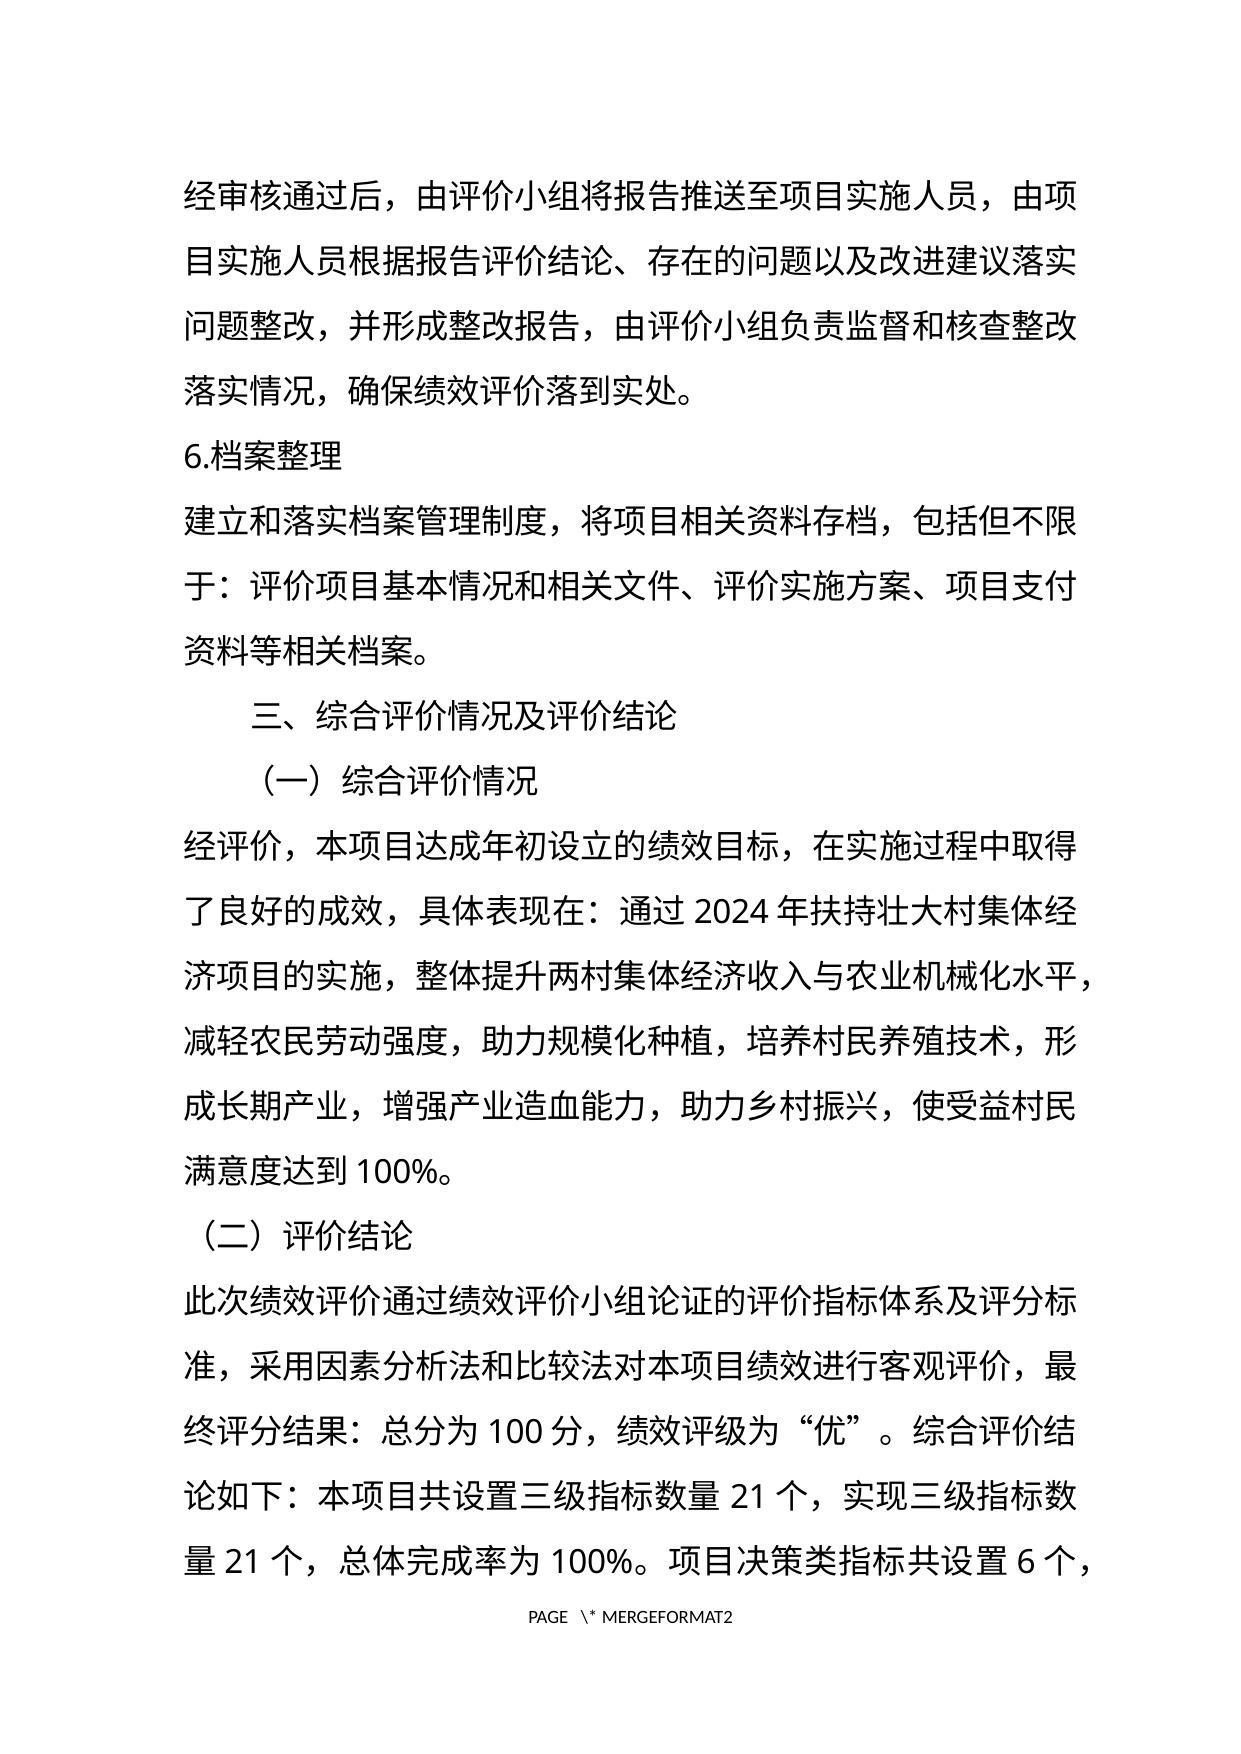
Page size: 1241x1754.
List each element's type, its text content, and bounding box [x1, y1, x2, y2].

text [183, 747, 1078, 1592]
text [183, 162, 1078, 682]
text 三、综合评价情况及评价结论 [183, 682, 1078, 747]
